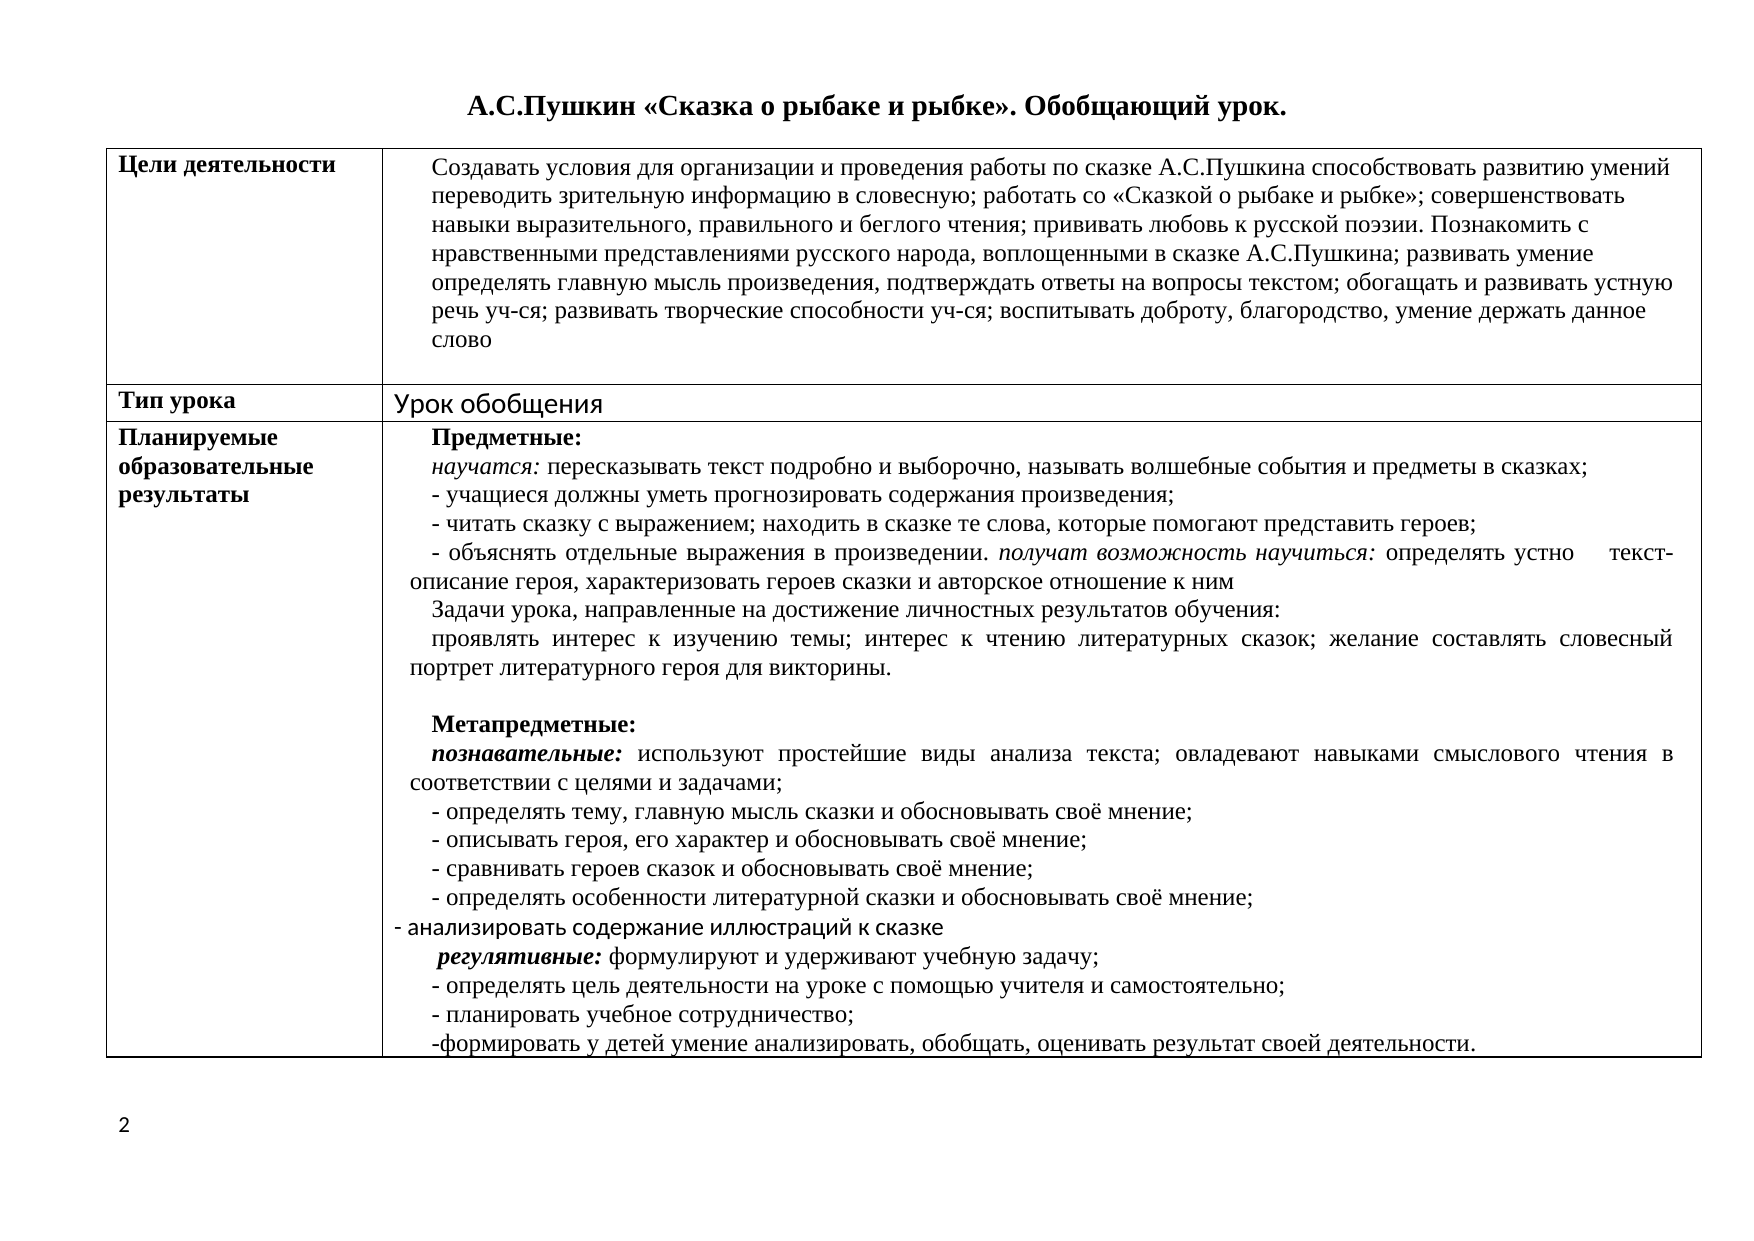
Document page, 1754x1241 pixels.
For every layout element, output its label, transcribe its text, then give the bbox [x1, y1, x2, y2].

table_header Создавать условия для организации и проведения работы по сказке А.С.Пушкина способствовать развитию умений переводить зрительную информацию в словесную; работать со «Сказкой о рыбаке и рыбке»; совершенствовать навыки выразительного, правильного и беглого чтения; прививать любовь к русской поэзии. Познакомить с нравственными представлениями русского народа, воплощенными в сказке А.С.Пушкина; развивать умение определять главную мысль произведения, подтверждать ответы на вопросы текстом; обогащать и развивать устную речь уч-ся; развивать творческие способности уч-ся; воспитывать доброту, благородство, умение держать данное слово [383, 149, 1701, 384]
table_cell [107, 422, 382, 1056]
table_header Цели деятельности [107, 149, 382, 384]
text А.С.Пушкин «Сказка о рыбаке и рыбке». Обобщающий урок. [118, 88, 1636, 122]
table_cell Тип урока [107, 385, 382, 421]
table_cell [383, 422, 1701, 1056]
table_cell Урок обобщения [383, 385, 1701, 421]
